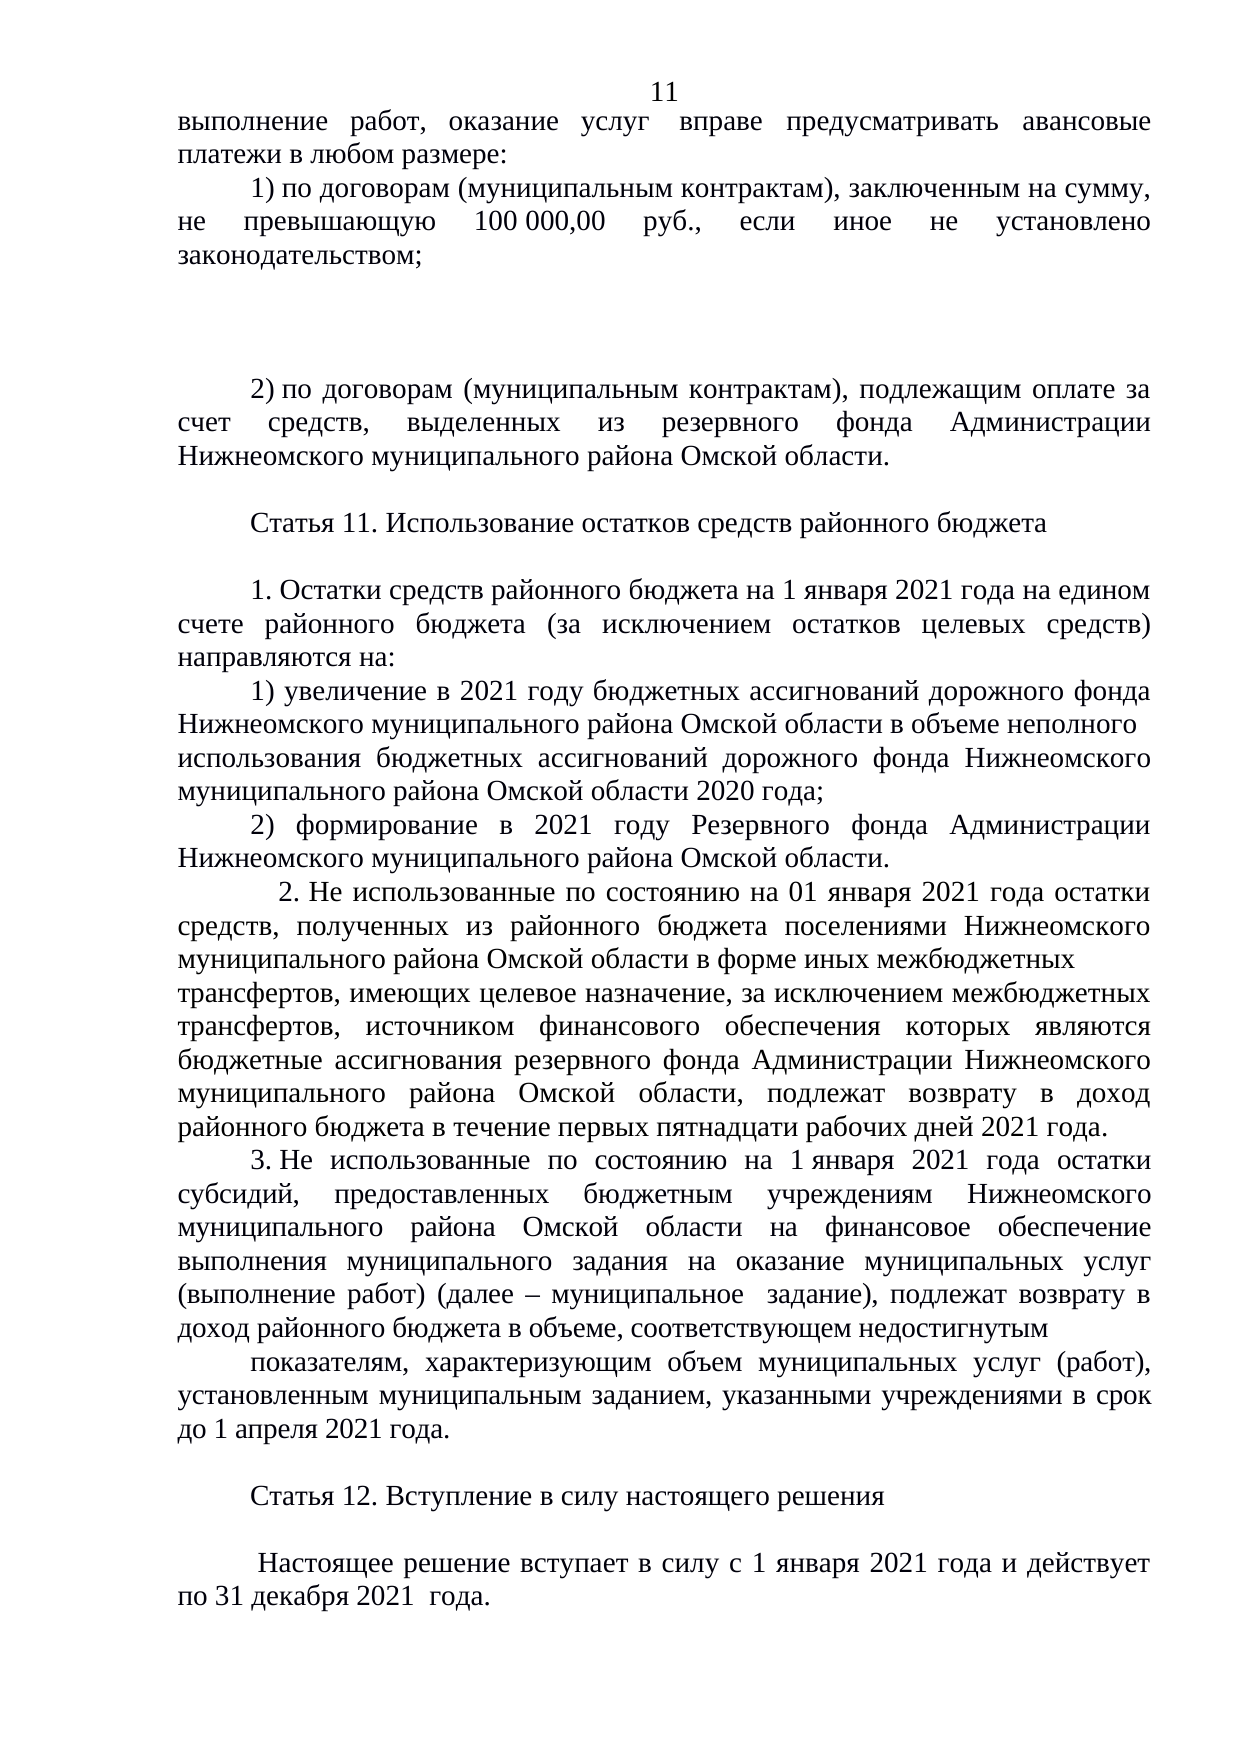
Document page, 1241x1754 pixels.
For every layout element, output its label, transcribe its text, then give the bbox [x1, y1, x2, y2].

text трансфертов, имеющих целевое назначение, за исключением межбюджетных трансфертов, источником финансового обеспечения которых являются бюджетные ассигнования резервного фонда Администрации Нижнеомского муниципального района Омской области, подлежат возврату в доход районного бюджета в течение первых пятнадцати рабочих дней 2021 года. [177, 975, 1152, 1142]
text 2) формирование в 2021 году Резервного фонда Администрации Нижнеомского муниципального района Омской области. [177, 807, 1152, 874]
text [177, 103, 1152, 170]
text 1. Остатки средств районного бюджета на 1 января 2021 года на едином счете районного бюджета (за исключением остатков целевых средств) направляются на: [177, 572, 1152, 673]
text 1) по договорам (муниципальным контрактам), заключенным на сумму, не превышающую 100 000,00 руб., если иное не установлено законодательством; [177, 170, 1152, 270]
text 2) по договорам (муниципальным контрактам), подлежащим оплате за счет средств, выделенных из резервного фонда Администрации Нижнеомского муниципального района Омской области. [177, 371, 1152, 472]
text 1) увеличение в 2021 году бюджетных ассигнований дорожного фонда Нижнеомского муниципального района Омской области в объеме неполного [177, 673, 1152, 740]
text использования бюджетных ассигнований дорожного фонда Нижнеомского муниципального района Омской области 2020 года; [177, 740, 1152, 807]
text Статья 11. Использование остатков средств районного бюджета [177, 505, 1152, 539]
text 3. Не использованные по состоянию на 1 января 2021 года остатки субсидий, предоставленных бюджетным учреждениям Нижнеомского муниципального района Омской области на финансовое обеспечение выполнения муниципального задания на оказание муниципальных услуг (выполнение работ) (далее – муниципальное задание), подлежат возврату в доход районного бюджета в объеме, соответствующем недостигнутым [177, 1142, 1152, 1344]
text 2. Не использованные по состоянию на 01 января 2021 года остатки средств, полученных из районного бюджета поселениями Нижнеомского муниципального района Омской области в форме иных межбюджетных [177, 874, 1152, 975]
text Настоящее решение вступает в силу с 1 января 2021 года и действует по 31 декабря 2021 года. [177, 1545, 1152, 1612]
text показателям, характеризующим объем муниципальных услуг (работ), установленным муниципальным заданием, указанными учреждениями в срок до 1 апреля 2021 года. [177, 1344, 1152, 1444]
text Статья 12. Вступление в силу настоящего решения [177, 1478, 1152, 1511]
